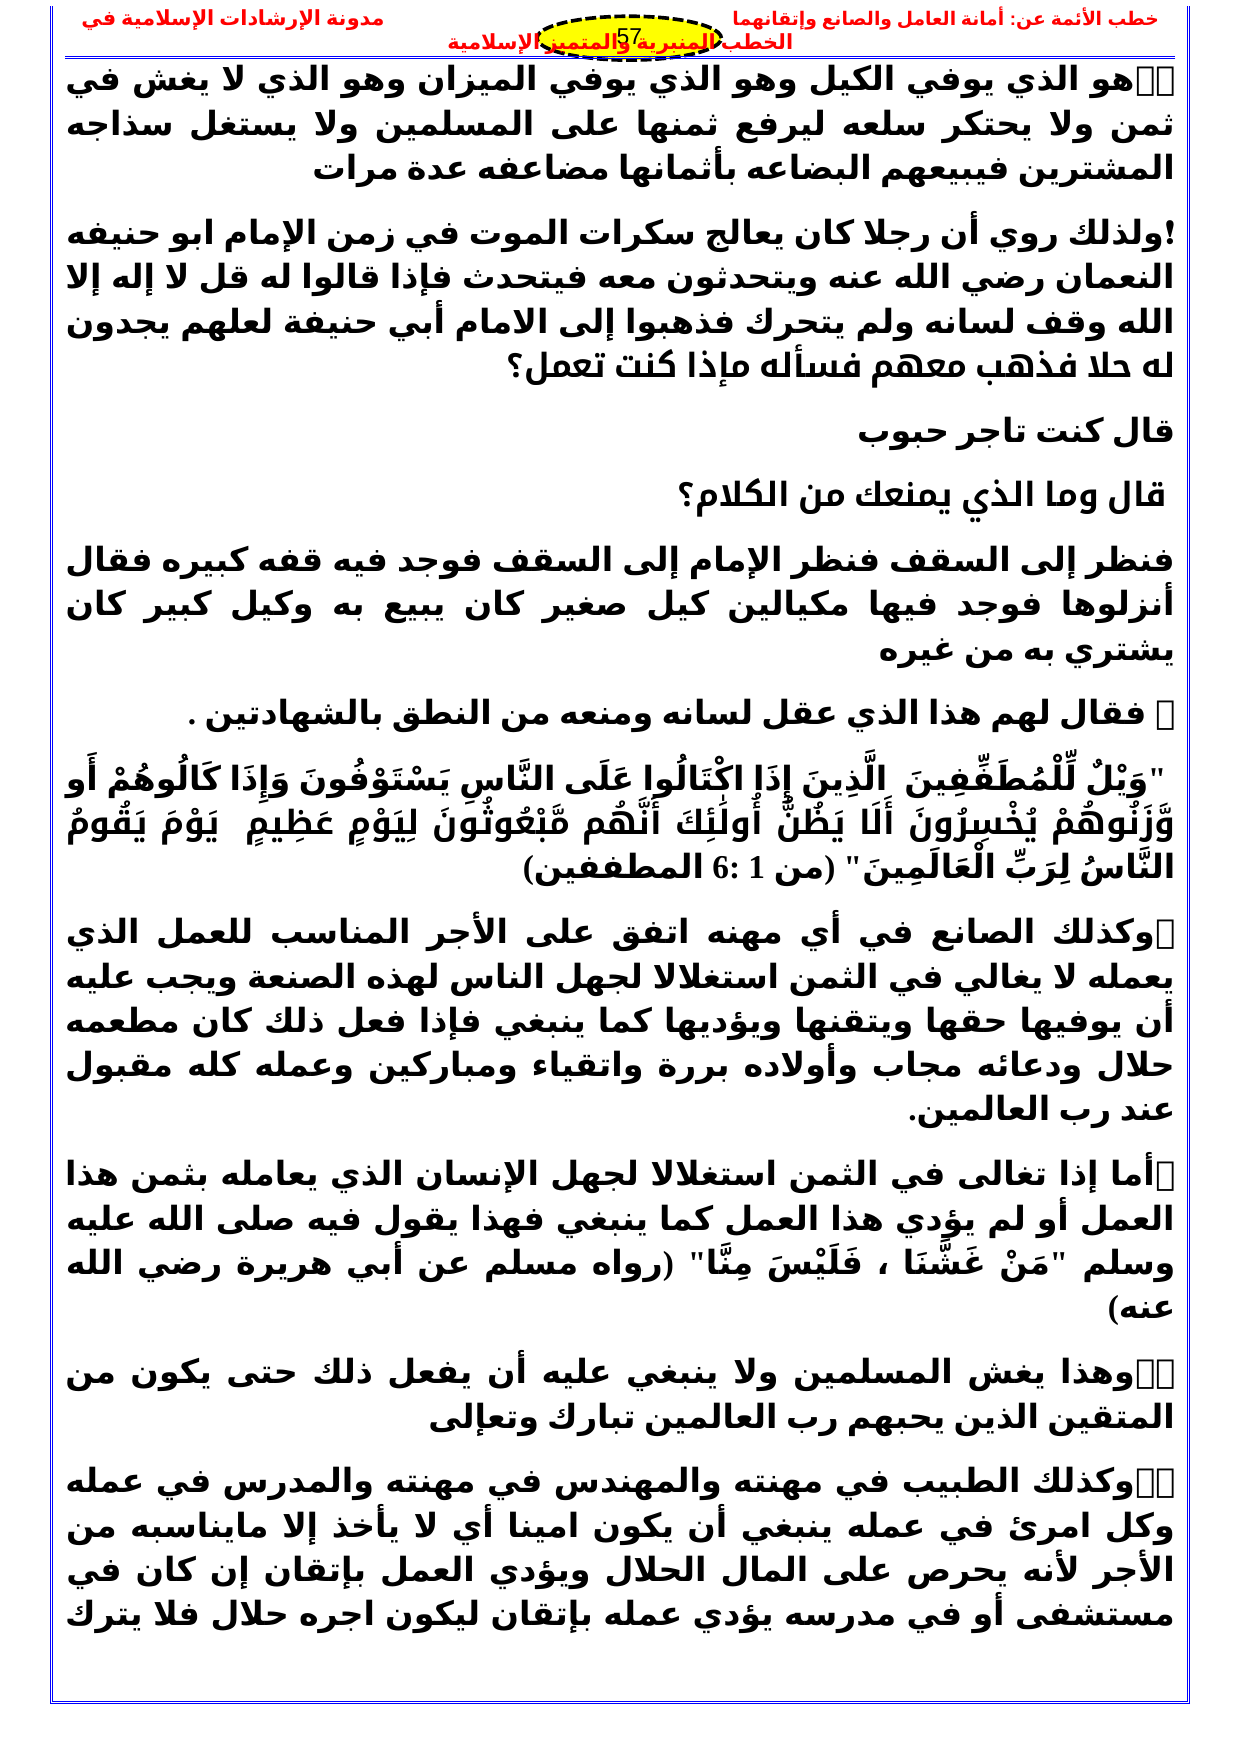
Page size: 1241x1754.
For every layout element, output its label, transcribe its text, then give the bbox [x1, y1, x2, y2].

text قال كنت تاجر حبوب [65, 411, 1175, 449]
text 👈🌹هو الذي يوفي الكيل وهو الذي يوفي الميزان وهو الذي لا يغش في ثمن ولا يحتكر سلعه ليرفع ثمنها على المسلمين ولا يستغل سذاجه المشترين فيبيعهم البضاعه بأثمانها مضاعفه عدة مرات [65, 59, 1175, 186]
text قال وما الذي يمنعك من الكلام؟ [65, 476, 1175, 514]
text 🌻أما إذا تغالى في الثمن استغلالا لجهل الإنسان الذي يعامله بثمن هذا العمل أو لم يؤدي هذا العمل كما ينبغي فهذا يقول فيه صلى الله عليه وسلم "مَنْ غَشَّنَا ، فَلَيْسَ مِنَّا" (رواه مسلم عن أبي هريرة رضي الله عنه) [65, 1154, 1175, 1326]
text 👈 فقال لهم هذا الذي عقل لسانه ومنعه من النطق بالشهادتين . [65, 694, 1175, 733]
text 🌻❗ولذلك روي أن رجلا كان يعالج سكرات الموت في زمن الإمام ابو حنيفه النعمان رضي الله عنه ويتحدثون معه فيتحدث فإذا قالوا له قل لا إله إلا الله وقف لسانه ولم يتحرك فذهبوا إلى الامام أبي حنيفة لعلهم يجدون له حلا فذهب معهم فسأله مإذا كنت تعمل؟ [65, 213, 1175, 384]
text 🌻وكذلك الصانع في أي مهنه اتفق على الأجر المناسب للعمل الذي يعمله لا يغالي في الثمن استغلالا لجهل الناس لهذه الصنعة ويجب عليه أن يوفيها حقها ويتقنها ويؤديها كما ينبغي فإذا فعل ذلك كان مطعمه حلال ودعائه مجاب وأولاده بررة واتقياء ومباركين وعمله كله مقبول عند رب العالمين. [65, 912, 1175, 1128]
text "وَيْلٌ لِّلْمُطَفِّفِينَ الَّذِينَ إِذَا اكْتَالُوا عَلَى النَّاسِ يَسْتَوْفُونَ وَإِذَا كَالُوهُمْ أَو وَّزَنُوهُمْ يُخْسِرُونَ أَلَا يَظُنُّ أُولَٰئِكَ أَنَّهُم مَّبْعُوثُونَ لِيَوْمٍ عَظِيمٍ يَوْمَ يَقُومُ النَّاسُ لِرَبِّ الْعَالَمِينَ" (من 1 :6 المطففين) [65, 759, 1175, 886]
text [65, 1462, 1175, 1633]
text فنظر إلى السقف فنظر الإمام إلى السقف فوجد فيه قفه كبيره فقال أنزلوها فوجد فيها مكيالين كيل صغير كان يبيع به وكيل كبير كان يشتري به من غيره [65, 541, 1175, 667]
text 👈🌻وهذا يغش المسلمين ولا ينبغي عليه أن يفعل ذلك حتى يكون من المتقين الذين يحبهم رب العالمين تبارك وتعإلى [65, 1352, 1175, 1435]
